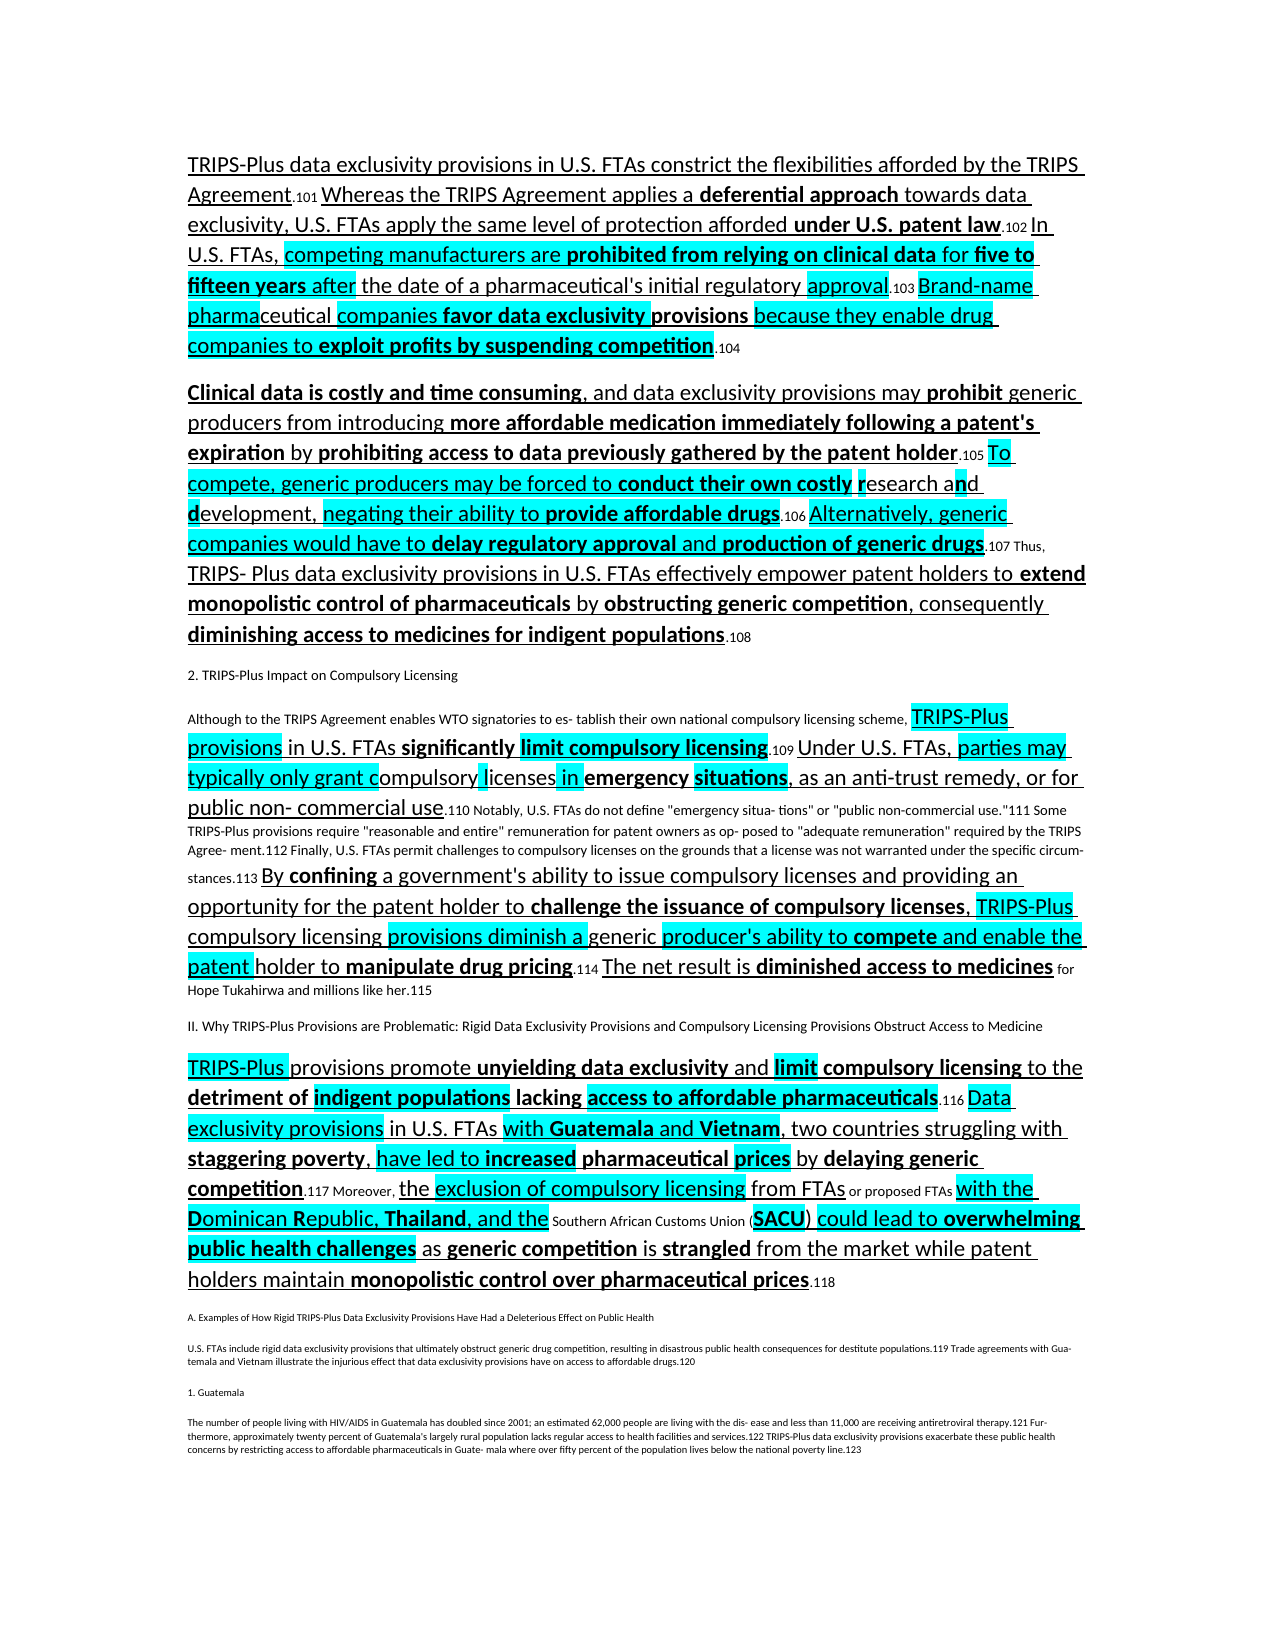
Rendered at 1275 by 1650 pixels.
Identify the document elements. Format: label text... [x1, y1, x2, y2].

text 2. TRIPS-Plus Impact on Compulsory Licensing [187, 667, 1087, 684]
text Although to the TRIPS Agreement enables WTO signatories to es- tablish their own national compulsory licensing scheme, TRIPS-Plus provisions in U.S. FTAs significantly limit compulsory licensing.109 Under U.S. FTAs, parties may typically only grant compulsory licenses in emergency situations, as an anti-trust remedy, or for public non- commercial use.110 Notably, U.S. FTAs do not define "emergency situa- tions" or "public non-commercial use."111 Some TRIPS-Plus provisions require "reasonable and entire" remuneration for patent owners as op- posed to "adequate remuneration" required by the TRIPS Agree- ment.112 Finally, U.S. FTAs permit challenges to compulsory licenses on the grounds that a license was not warranted under the specific circum- stances.113 By confining a government's ability to issue compulsory licenses and providing an opportunity for the patent holder to challenge the issuance of compulsory licenses, TRIPS-Plus compulsory licensing provisions diminish a generic producer's ability to compete and enable the patent holder to manipulate drug pricing.114 The net result is diminished access to medicines for Hope Tukahirwa and millions like her.115 [187, 702, 1087, 946]
text The number of people living with HIV/AIDS in Guatemala has doubled since 2001; an estimated 62,000 people are living with the dis- ease and less than 11,000 are receiving antiretroviral therapy.121 Fur- thermore, approximately twenty percent of Guatemala's largely rural population lacks regular access to health facilities and services.122 TRIPS-Plus data exclusivity provisions exacerbate these public health concerns by restricting access to affordable pharmaceuticals in Guate- mala where over fifty percent of the population lives below the national poverty line.123 [187, 1416, 1087, 1456]
text TRIPS-Plus data exclusivity provisions in U.S. FTAs constrict the flexibilities afforded by the TRIPS Agreement.101 Whereas the TRIPS Agreement applies a deferential approach towards data exclusivity, U.S. FTAs apply the same level of protection afforded under U.S. patent law.102 In U.S. FTAs, competing manufacturers are prohibited from relying on clinical data for five to fifteen years after the date of a pharmaceutical's initial regulatory approval.103 Brand-name pharmaceutical companies favor data exclusivity provisions because they enable drug companies to exploit profits by suspending competition.104 [187, 150, 1087, 359]
text Clinical data is costly and time consuming, and data exclusivity provisions may prohibit generic producers from introducing more affordable medication immediately following a patent's expiration by prohibiting access to data previously gathered by the patent holder.105 To compete, generic producers may be forced to conduct their own costly research and development, negating their ability to provide affordable drugs.106 Alternatively, generic companies would have to delay regulatory approval and production of generic drugs.107 Thus, TRIPS- Plus data exclusivity provisions in U.S. FTAs effectively empower patent holders to extend monopolistic control of pharmaceuticals by obstructing generic competition, consequently diminishing access to medicines for indigent populations.108 [187, 378, 1087, 648]
text II. Why TRIPS-Plus Provisions are Problematic: Rigid Data Exclusivity Provisions and Compulsory Licensing Provisions Obstruct Access to Medicine [187, 1017, 1087, 1035]
text TRIPS-Plus provisions promote unyielding data exclusivity and limit compulsory licensing to the detriment of indigent populations lacking access to affordable pharmaceuticals.116 Data exclusivity provisions in U.S. FTAs with Guatemala and Vietnam, two countries struggling with staggering poverty, have led to increased pharmaceutical prices by delaying generic competition.117 Moreover, the exclusion of compulsory licensing from FTAs or proposed FTAs with the Dominican Republic, Thailand, and the Southern African Customs Union (SACU) could lead to overwhelming public health challenges as generic competition is strangled from the market while patent holders maintain monopolistic control over pharmaceutical prices.118 [187, 1053, 1087, 1293]
text U.S. FTAs include rigid data exclusivity provisions that ultimately obstruct generic drug competition, resulting in disastrous public health consequences for destitute populations.119 Trade agreements with Gua- temala and Vietnam illustrate the injurious effect that data exclusivity provisions have on access to affordable drugs.120 [187, 1342, 1087, 1368]
text 1. Guatemala [187, 1386, 1087, 1399]
